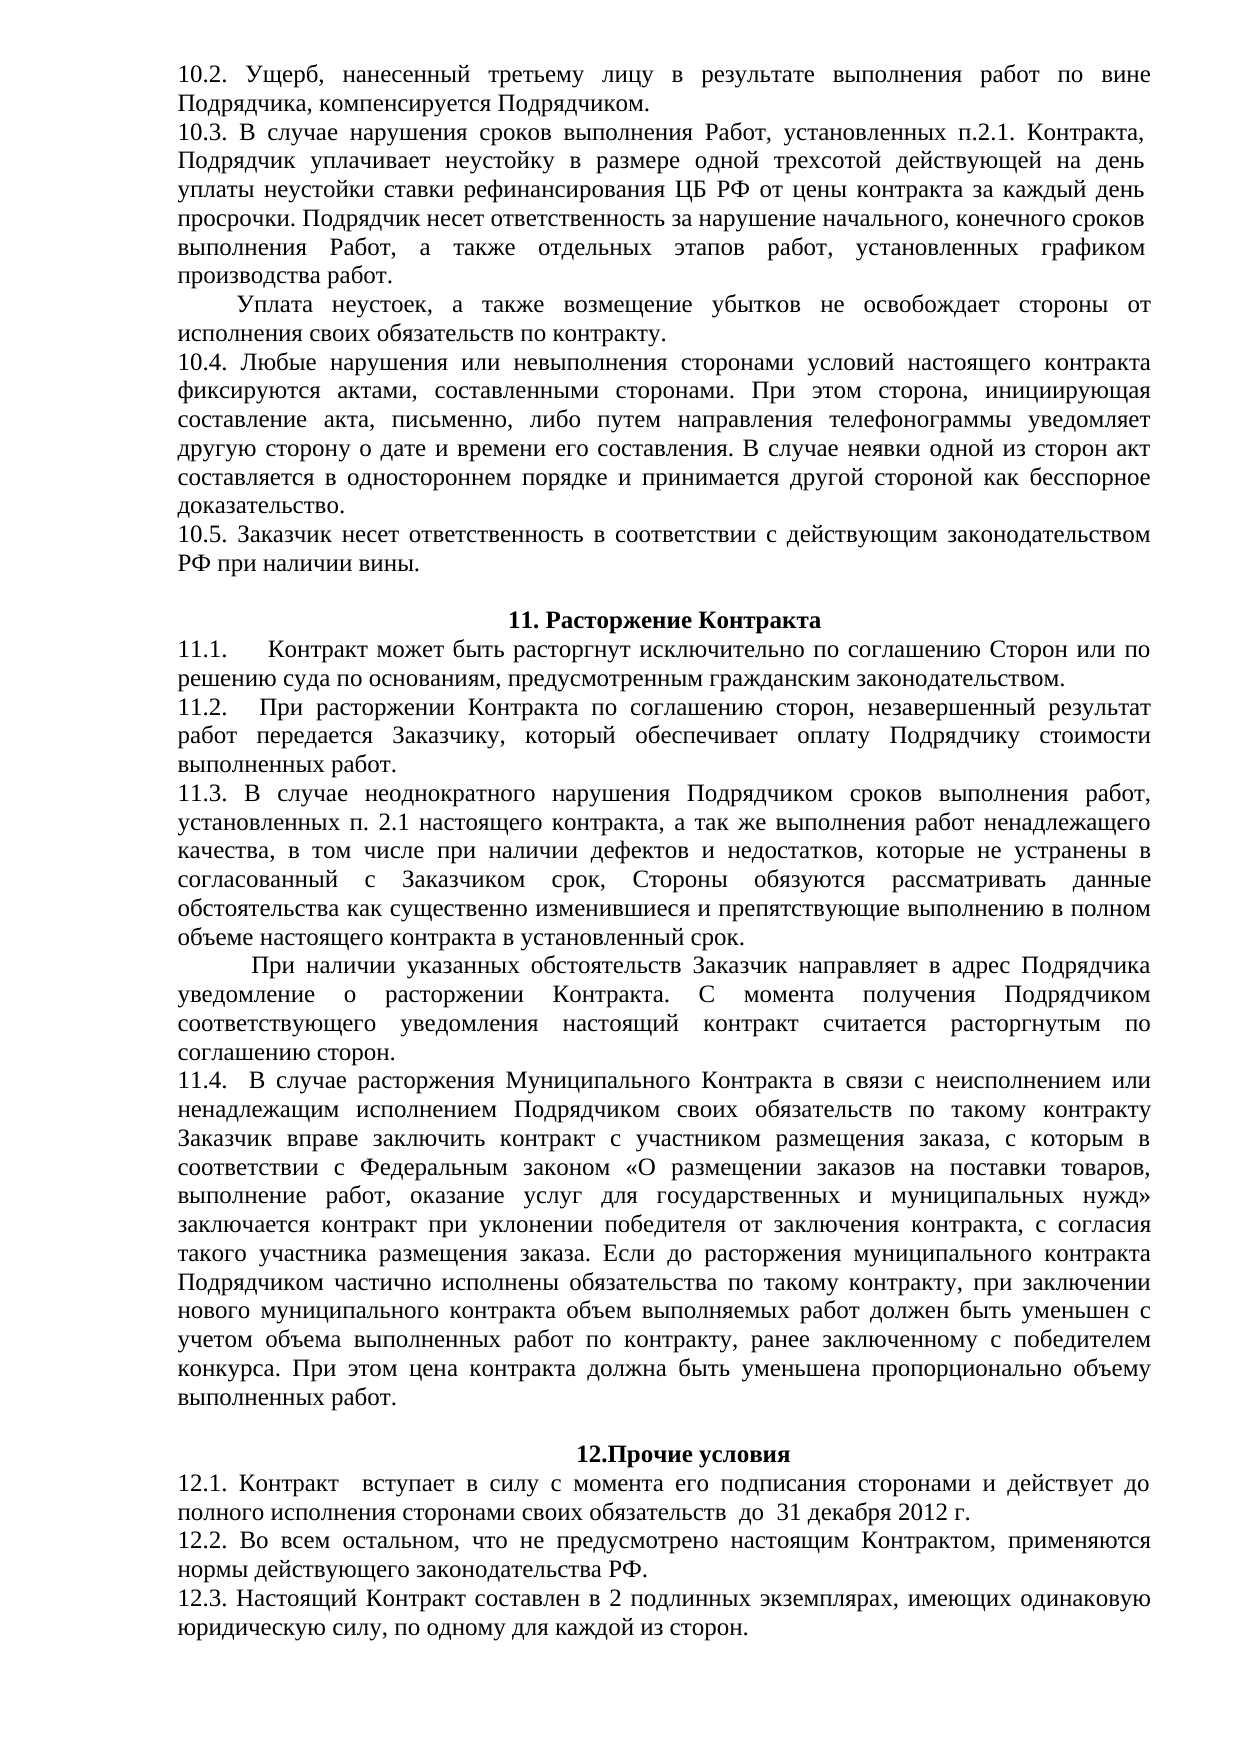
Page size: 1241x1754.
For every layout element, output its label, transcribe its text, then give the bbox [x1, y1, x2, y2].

text 12.1. Контракт вступает в силу с момента его подписания сторонами и действует до полного исполнения сторонами своих обязательств до 31 декабря 2012 г. [177, 1468, 1152, 1525]
text 11.4. В случае расторжения Муниципального Контракта в связи с неисполнением или ненадлежащим исполнением Подрядчиком своих обязательств по такому контракту Заказчик вправе заключить контракт с участником размещения заказа, с которым в соответствии с Федеральным законом «О размещении заказов на поставки товаров, выполнение работ, оказание услуг для государственных и муниципальных нужд» заключается контракт при уклонении победителя от заключения контракта, с согласия такого участника размещения заказа. Если до расторжения муниципального контракта Подрядчиком частично исполнены обязательства по такому контракту, при заключении нового муниципального контракта объем выполняемых работ должен быть уменьшен с учетом объема выполненных работ по контракту, ранее заключенному с победителем конкурса. При этом цена контракта должна быть уменьшена пропорционально объему выполненных работ. [177, 1065, 1152, 1410]
text 12.3. Настоящий Контракт составлен в 2 подлинных экземплярах, имеющих одинаковую юридическую силу, по одному для каждой из сторон. [177, 1583, 1152, 1640]
text Уплата неустоек, а также возмещение убытков не освобождает стороны от исполнения своих обязательств по контракту. [177, 289, 1152, 347]
text 10.2. Ущерб, нанесенный третьему лицу в результате выполнения работ по вине Подрядчика, компенсируется Подрядчиком. [177, 59, 1152, 117]
text При наличии указанных обстоятельств Заказчик направляет в адрес Подрядчика уведомление о расторжении Контракта. С момента получения Подрядчиком соответствующего уведомления настоящий контракт считается расторгнутым по соглашению сторон. [177, 950, 1152, 1065]
text 10.5. Заказчик несет ответственность в соответствии с действующим законодательством РФ при наличии вины. [177, 519, 1152, 577]
list Контракт может быть расторгнут исключительно по соглашению Сторон или по решению суда по основаниям, предусмотренным гражданским законодательством. [177, 634, 1152, 692]
text 10.3. В случае нарушения сроков выполнения Работ, установленных п.2.1. Контракта, Подрядчик уплачивает неустойку в размере одной трехсотой действующей на день уплаты неустойки ставки рефинансирования ЦБ РФ от цены контракта за каждый день просрочки. Подрядчик несет ответственность за нарушение начального, конечного сроков выполнения Работ, а также отдельных этапов работ, установленных графиком производства работ. [177, 117, 1146, 289]
list При расторжении Контракта по соглашению сторон, незавершенный результат работ передается Заказчику, который обеспечивает оплату Подрядчику стоимости выполненных работ. [177, 692, 1152, 778]
text 12.2. Во всем остальном, что не предусмотрено настоящим Контрактом, применяются нормы действующего законодательства РФ. [177, 1525, 1152, 1583]
text 11. Расторжение Контракта [177, 605, 1152, 634]
text 11.3. В случае неоднократного нарушения Подрядчиком сроков выполнения работ, установленных п. 2.1 настоящего контракта, а так же выполнения работ ненадлежащего качества, в том числе при наличии дефектов и недостатков, которые не устранены в согласованный с Заказчиком срок, Стороны обязуются рассматривать данные обстоятельства как существенно изменившиеся и препятствующие выполнению в полном объеме настоящего контракта в установленный срок. [177, 778, 1152, 950]
text 12.Прочие условия [215, 1439, 1152, 1468]
text 10.4. Любые нарушения или невыполнения сторонами условий настоящего контракта фиксируются актами, составленными сторонами. При этом сторона, инициирующая составление акта, письменно, либо путем направления телефонограммы уведомляет другую сторону о дате и времени его составления. В случае неявки одной из сторон акт составляется в одностороннем порядке и принимается другой стороной как бесспорное доказательство. [177, 347, 1152, 519]
